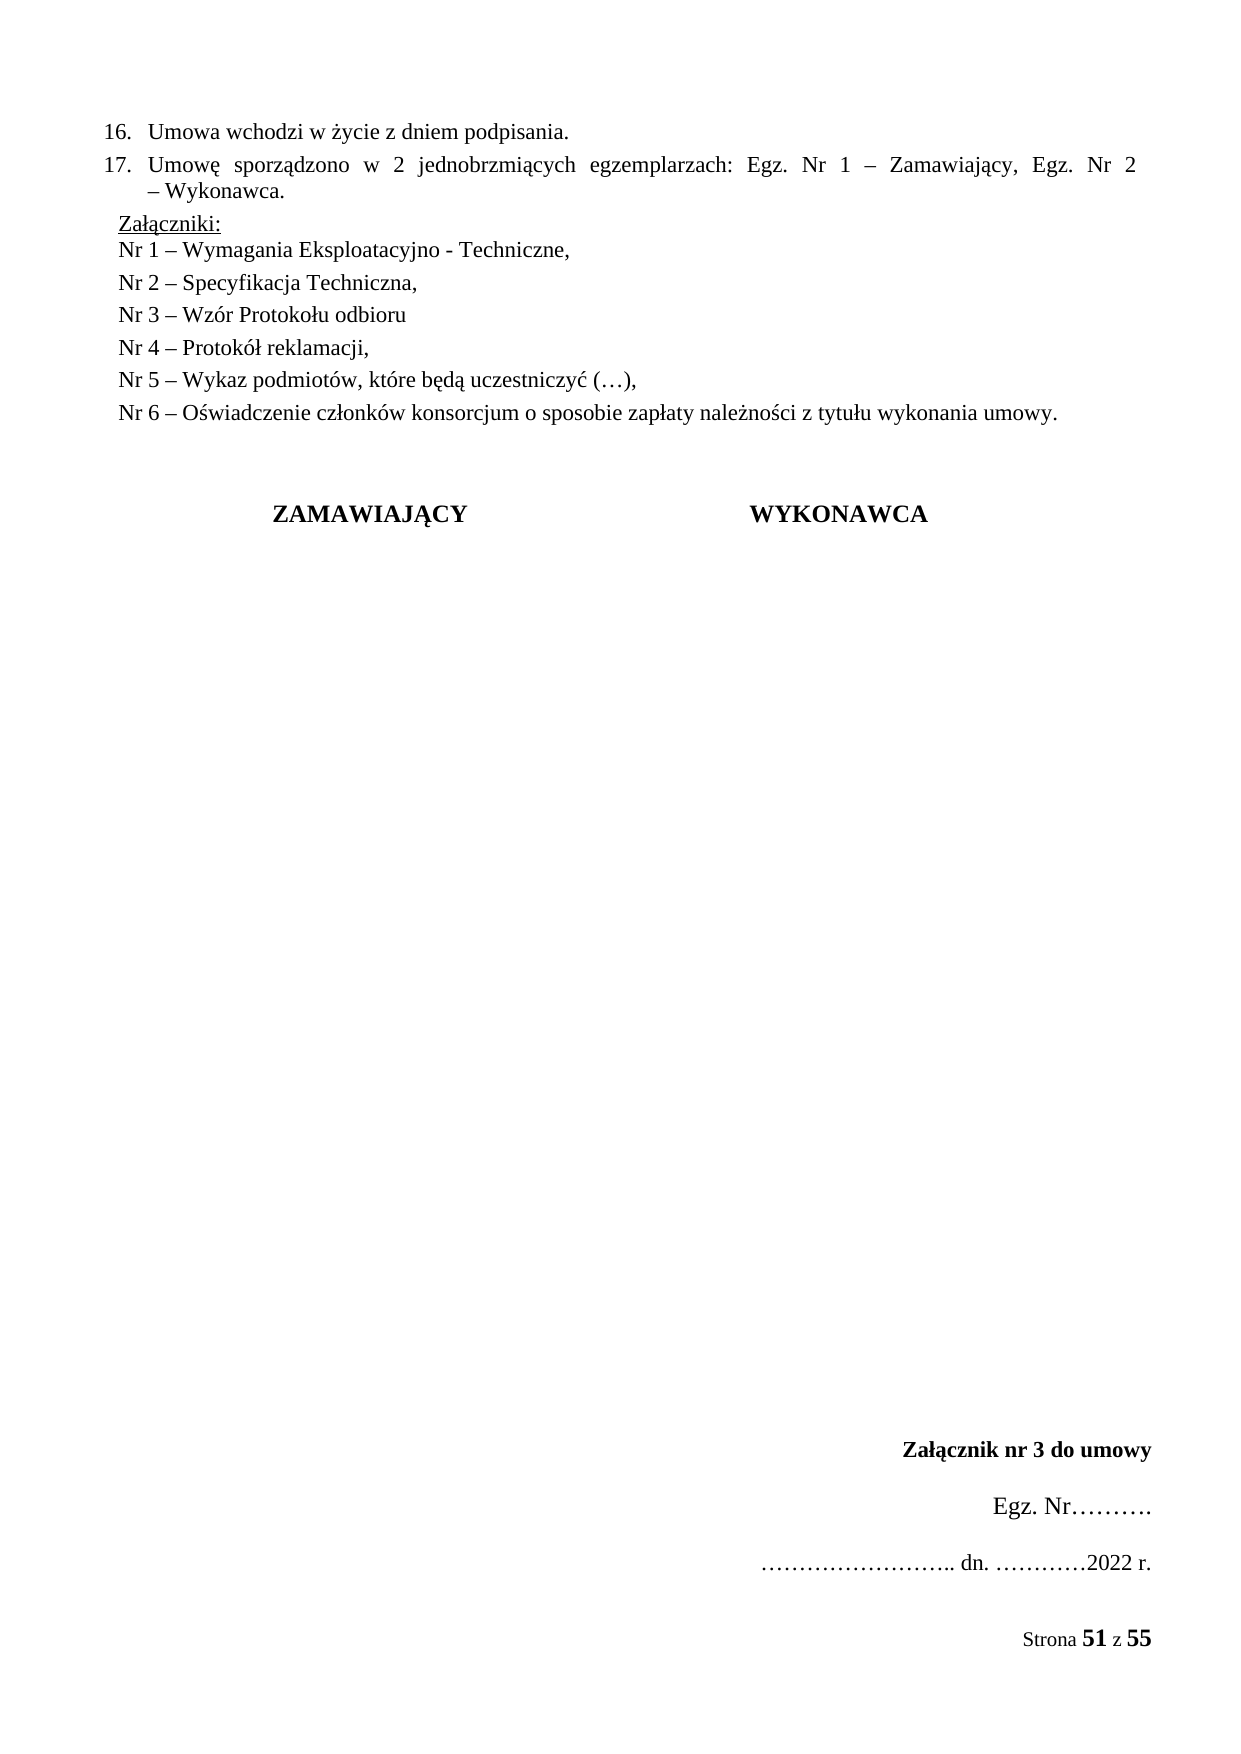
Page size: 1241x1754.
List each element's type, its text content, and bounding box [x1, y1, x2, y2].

text Nr 3 – Wzór Protokołu odbioru [118, 301, 1152, 328]
text Nr 5 – Wykaz podmiotów, które będą uczestniczyć (…), [118, 366, 1152, 393]
text ZAMAWIAJĄCY WYKONAWCA [118, 499, 1152, 528]
text …………………….. dn. …………2022 r. [118, 1548, 1152, 1575]
text Nr 6 – Oświadczenie członków konsorcjum o sposobie zapłaty należności z tytułu wykonania umowy. [118, 399, 1152, 425]
text Załącznik nr 3 do umowy [118, 1436, 1152, 1462]
text Nr 2 – Specyfikacja Techniczna, [118, 269, 1152, 295]
list Umowa wchodzi w życie z dniem podpisania. [103, 118, 1152, 144]
list Umowę sporządzono w 2 jednobrzmiących egzemplarzach: Egz. Nr 1 – Zamawiający, Egz. Nr 2 – Wykonawca. [103, 151, 1152, 203]
text Egz. Nr………. [118, 1491, 1152, 1520]
text Nr 4 – Protokół reklamacji, [118, 334, 1152, 360]
text Załączniki: Nr 1 – Wymagania Eksploatacyjno - Techniczne, [118, 210, 1152, 262]
